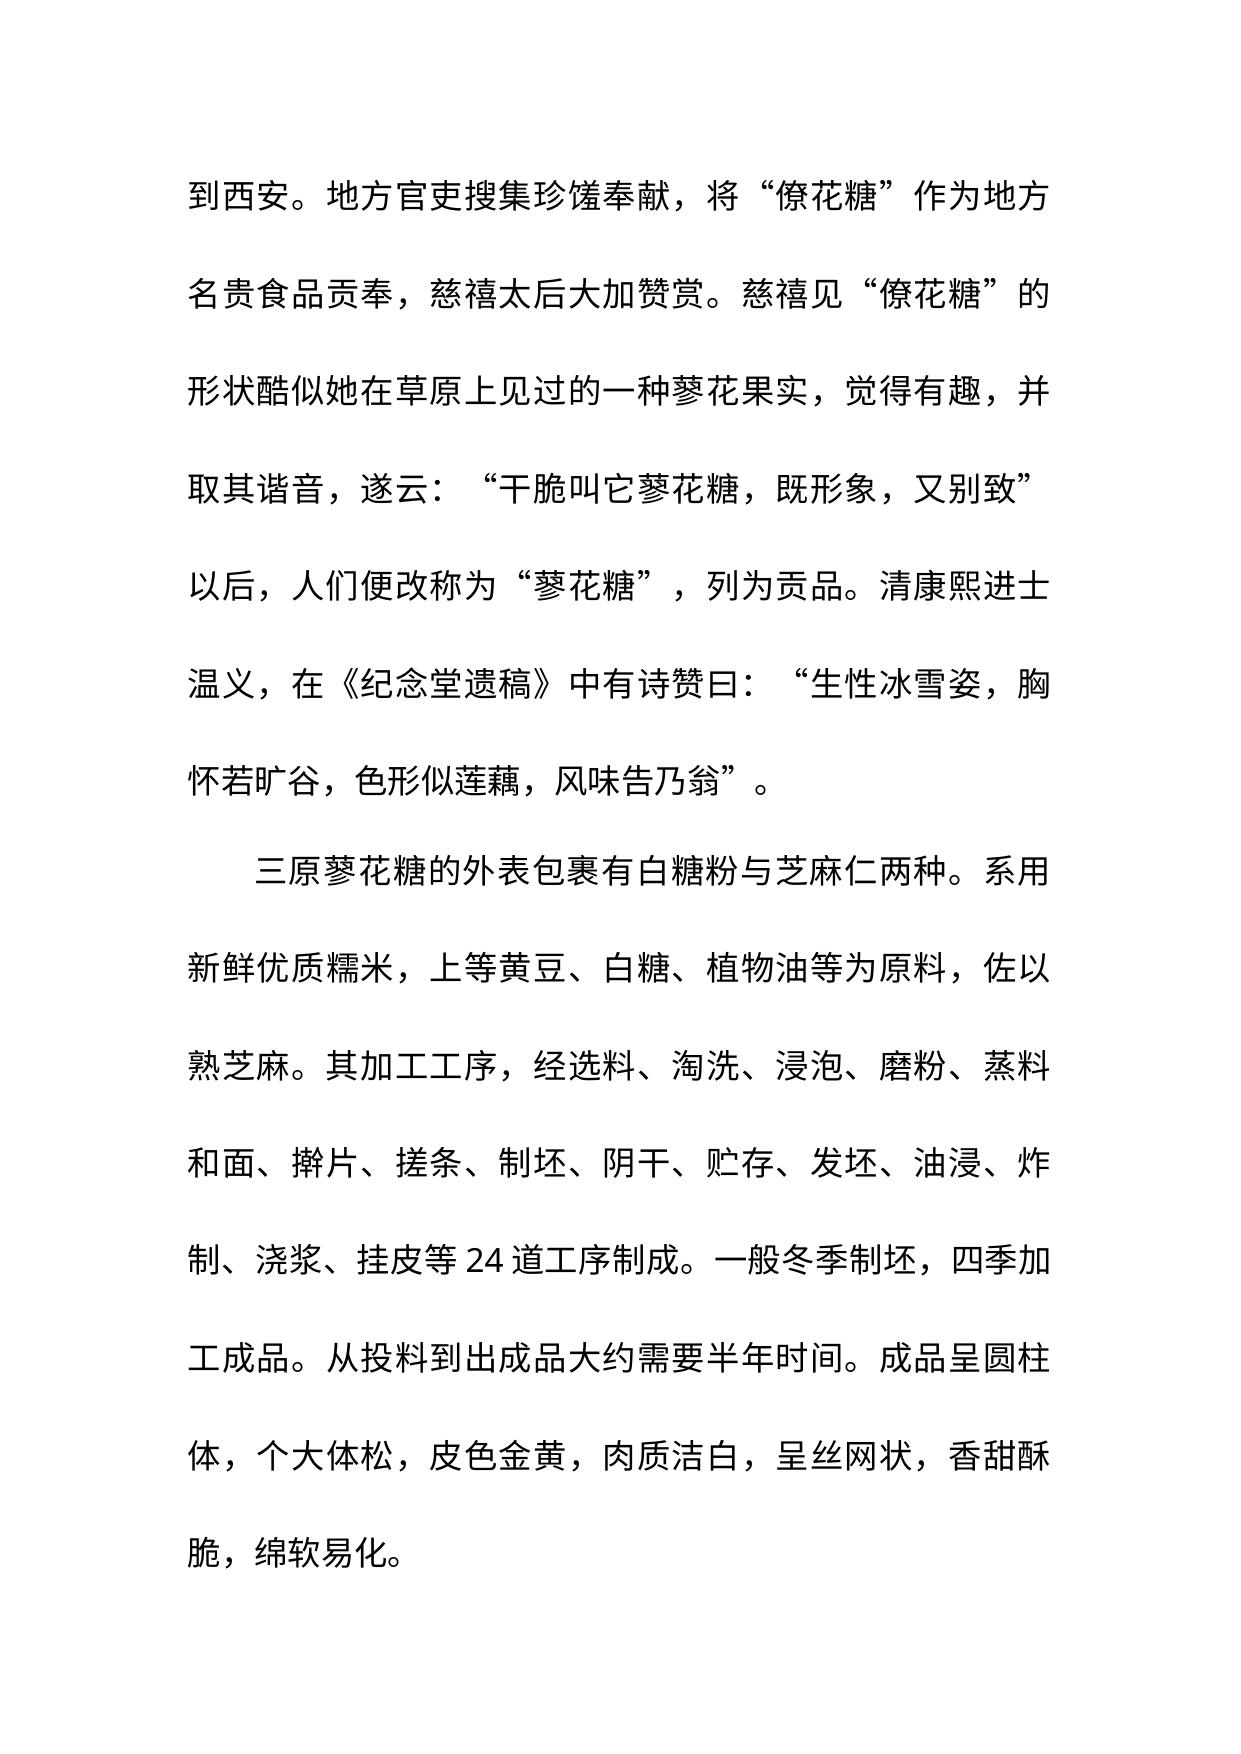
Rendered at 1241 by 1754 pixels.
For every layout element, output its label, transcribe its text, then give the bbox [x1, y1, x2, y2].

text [187, 162, 1053, 812]
text 三原蓼花糖的外表包裹有白糖粉与芝麻仁两种。系用新鲜优质糯米，上等黄豆、白糖、植物油等为原料，佐以熟芝麻。其加工工序，经选料、淘洗、浸泡、磨粉、蒸料，和面、擀片、搓条、制坯、阴干、贮存、发坯、油浸、炸制、浇浆、挂皮等24道工序制成。一般冬季制坯，四季加工成品。从投料到出成品大约需要半年时间。成品呈圆柱体，个大体松，皮色金黄，肉质洁白，呈丝网状，香甜酥脆，绵软易化。 [187, 836, 1053, 1583]
